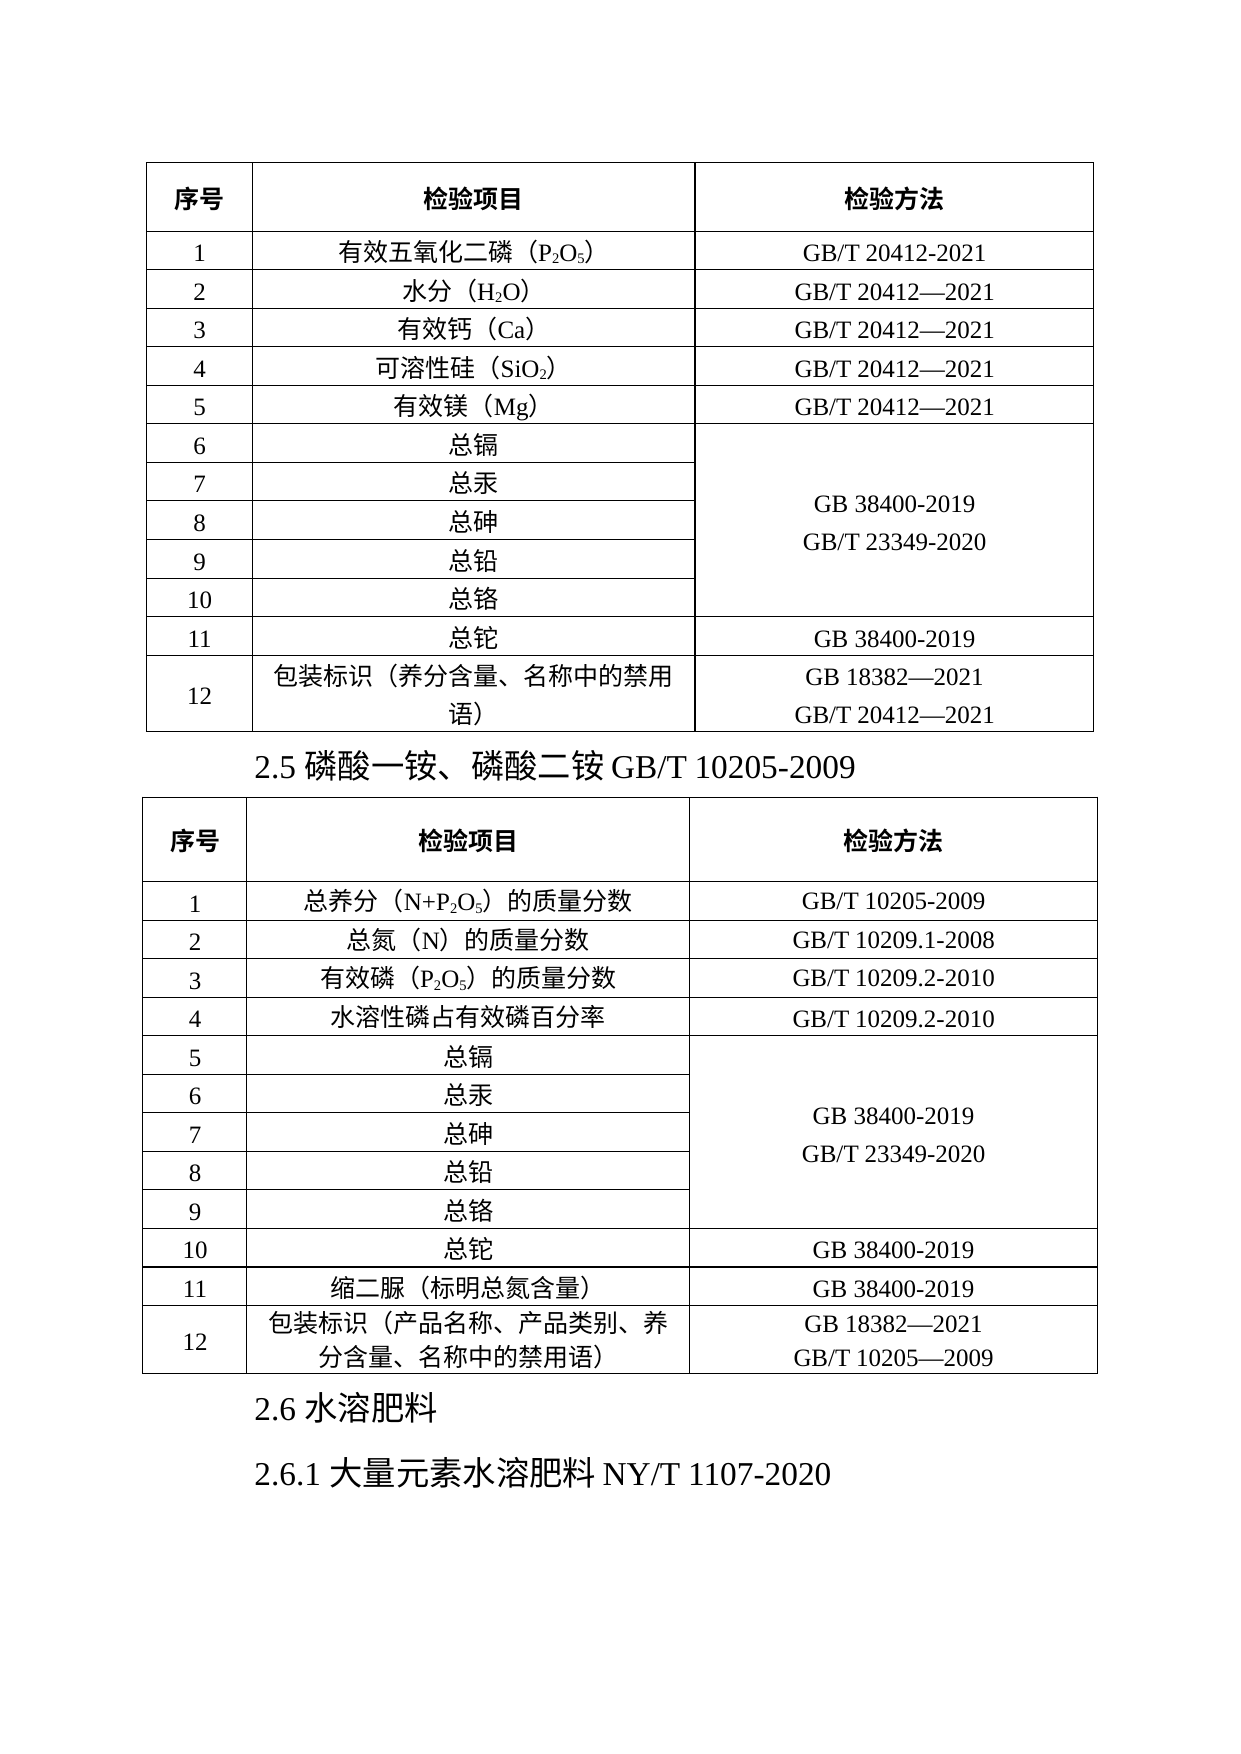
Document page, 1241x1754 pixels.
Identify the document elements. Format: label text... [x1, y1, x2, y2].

table_cell 总镉 [253, 424, 694, 462]
table_cell 总铬 [247, 1190, 689, 1228]
table_cell 总铊 [253, 617, 694, 654]
table_header 检验方法 [690, 798, 1097, 881]
table_cell 5 [147, 386, 252, 423]
table_cell 总砷 [253, 501, 694, 539]
table_cell 12 [143, 1306, 246, 1373]
table_cell 包装标识（养分含量、名称中的禁用语） [253, 656, 694, 731]
table_cell 1 [147, 232, 252, 269]
table_cell GB/T 20412-2021 [696, 232, 1093, 269]
table_cell GB/T 10209.1-2008 [690, 921, 1097, 958]
table_cell GB/T 10209.2-2010 [690, 959, 1097, 997]
table_cell GB/T 20412—2021 [696, 309, 1093, 346]
text 2.6 水溶肥料 [187, 1374, 1053, 1439]
table_cell 总铊 [247, 1229, 689, 1266]
table_cell 总砷 [247, 1113, 689, 1151]
table_cell 总铅 [253, 540, 694, 577]
table_header 检验项目 [253, 163, 694, 231]
table_cell GB 38400-2019 GB/T 23349-2020 [690, 1036, 1097, 1228]
table_cell GB/T 10209.2-2010 [690, 998, 1097, 1035]
table_cell 8 [147, 501, 252, 539]
table_cell 包装标识（产品名称、产品类别、养分含量、名称中的禁用语） [247, 1306, 689, 1373]
table_cell 总养分（N+P2O5）的质量分数 [247, 882, 689, 919]
table_cell GB 38400-2019 [690, 1229, 1097, 1266]
table_header 检验方法 [696, 163, 1093, 231]
table_cell GB/T 20412—2021 [696, 347, 1093, 385]
table_cell 缩二脲（标明总氮含量） [247, 1268, 689, 1305]
table_header 检验项目 [247, 798, 689, 881]
table_cell GB 38400-2019 [690, 1268, 1097, 1305]
table_cell 4 [147, 347, 252, 385]
table_cell 5 [143, 1036, 246, 1074]
table_cell 11 [147, 617, 252, 654]
text 2.6.1 大量元素水溶肥料NY/T 1107-2020 [187, 1439, 1053, 1504]
text 2.5 磷酸一铵、磷酸二铵GB/T 10205-2009 [187, 732, 1053, 797]
table_cell 2 [143, 921, 246, 958]
table_cell GB 38400-2019 GB/T 23349-2020 [696, 424, 1093, 616]
table_cell GB/T 20412—2021 [696, 270, 1093, 308]
table_cell 有效五氧化二磷（P2O5） [253, 232, 694, 269]
table_cell 有效磷（P2O5）的质量分数 [247, 959, 689, 997]
table_cell GB/T 20412—2021 [696, 386, 1093, 423]
table_cell GB 18382—2021 GB/T 20412—2021 [696, 656, 1093, 731]
table_cell 总氮（N）的质量分数 [247, 921, 689, 958]
table_cell GB/T 10205-2009 [690, 882, 1097, 919]
table_cell 6 [147, 424, 252, 462]
table_cell 6 [143, 1075, 246, 1112]
table_cell 总铬 [253, 579, 694, 616]
table_cell 2 [147, 270, 252, 308]
table_cell 有效钙（Ca） [253, 309, 694, 346]
table_cell 水分（H2O） [253, 270, 694, 308]
table_cell 总镉 [247, 1036, 689, 1074]
table_cell 3 [147, 309, 252, 346]
table_cell 9 [147, 540, 252, 577]
table_cell 水溶性磷占有效磷百分率 [247, 998, 689, 1035]
table_cell 7 [143, 1113, 246, 1151]
table_cell 8 [143, 1152, 246, 1189]
table_cell 总汞 [247, 1075, 689, 1112]
table_cell 12 [147, 656, 252, 731]
table_cell 3 [143, 959, 246, 997]
table_cell 10 [147, 579, 252, 616]
table_cell 10 [143, 1229, 246, 1266]
table_cell 1 [143, 882, 246, 919]
table_header 序号 [147, 163, 252, 231]
table_cell GB 18382—2021 GB/T 10205—2009 [690, 1306, 1097, 1373]
table_cell 11 [143, 1268, 246, 1305]
table_header 序号 [143, 798, 246, 881]
table_cell 7 [147, 463, 252, 500]
table_cell GB 38400-2019 [696, 617, 1093, 654]
table_cell 总汞 [253, 463, 694, 500]
table_cell 有效镁（Mg） [253, 386, 694, 423]
table_cell 4 [143, 998, 246, 1035]
table_cell 9 [143, 1190, 246, 1228]
table_cell 可溶性硅（SiO2） [253, 347, 694, 385]
table_cell 总铅 [247, 1152, 689, 1189]
